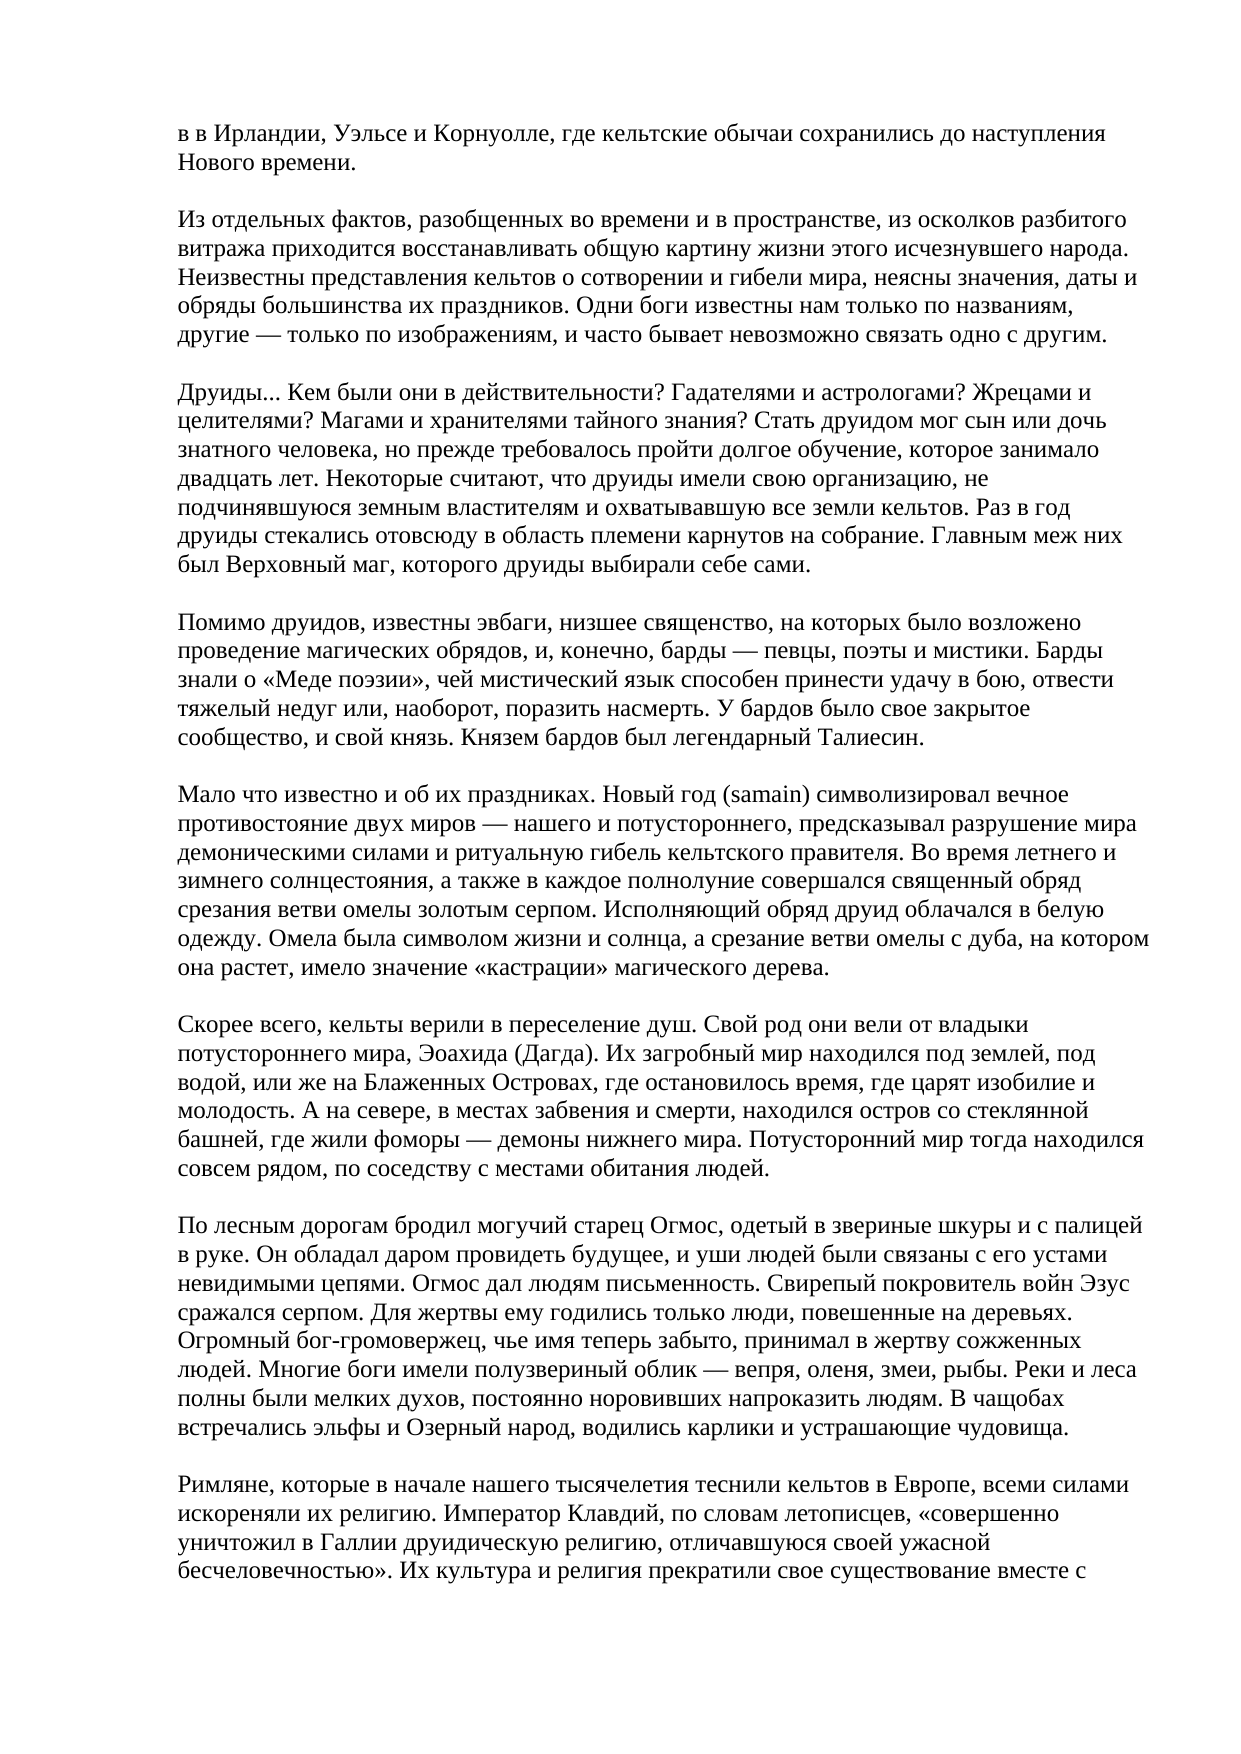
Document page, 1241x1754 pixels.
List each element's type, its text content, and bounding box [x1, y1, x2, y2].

text Скорее всего, кельты верили в переселение душ. Свой род они вели от владыки потустороннего мира, Эоахида (Дагда). Их загробный мир находился под землей, под водой, или же на Блаженных Островах, где остановилось время, где царят изобилие и молодость. А на севере, в местах забвения и смерти, находился остров со стеклянной башней, где жили фоморы — демоны нижнего мира. Потусторонний мир тогда находился совсем рядом, по соседству с местами обитания людей. [177, 1009, 1152, 1182]
text Друиды... Кем были они в действительности? Гадателями и астрологами? Жрецами и целителями? Магами и хранителями тайного знания? Стать друидом мог сын или дочь знатного человека, но прежде требовалось пройти долгое обучение, которое занимало двадцать лет. Некоторые считают, что друиды имели свою организацию, не подчинявшуюся земным властителям и охватывавшую все земли кельтов. Раз в год друиды стекались отовсюду в область племени карнутов на собрание. Главным меж них был Верховный маг, которого друиды выбирали себе сами. [177, 377, 1152, 578]
text Из отдельных фактов, разобщенных во времени и в пространстве, из осколков разбитого витража приходится восстанавливать общую картину жизни этого исчезнувшего народа. Неизвестны представления кельтов о сотворении и гибели мира, неясны значения, даты и обряды большинства их праздников. Одни боги известны нам только по названиям, другие — только по изображениям, и часто бывает невозможно связать одно с другим. [177, 204, 1152, 348]
text Мало что известно и об их праздниках. Новый год (samain) символизировал вечное противостояние двух миров — нашего и потустороннего, предсказывал разрушение мира демоническими силами и ритуальную гибель кельтского правителя. Во время летнего и зимнего солнцестояния, а также в каждое полнолуние совершался священный обряд срезания ветви омелы золотым серпом. Исполняющий обряд друид облачался в белую одежду. Омела была символом жизни и солнца, а срезание ветви омелы с дуба, на котором она растет, имело значение «кастрации» магического дерева. [177, 779, 1152, 981]
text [177, 118, 1152, 176]
text Помимо друидов, известны эвбаги, низшее священство, на которых было возложено проведение магических обрядов, и, конечно, барды — певцы, поэты и мистики. Барды знали о «Меде поэзии», чей мистический язык способен принести удачу в бою, отвести тяжелый недуг или, наоборот, поразить насмерть. У бардов было свое закрытое сообщество, и свой князь. Князем бардов был легендарный Талиесин. [177, 607, 1152, 751]
text По лесным дорогам бродил могучий старец Огмос, одетый в звериные шкуры и с палицей в руке. Он обладал даром провидеть будущее, и уши людей были связаны с его устами невидимыми цепями. Огмос дал людям письменность. Свирепый покровитель войн Эзус сражался серпом. Для жертвы ему годились только люди, повешенные на деревьях. Огромный бог-громовержец, чье имя теперь забыто, принимал в жертву сожженных людей. Многие боги имели полузвериный облик — вепря, оленя, змеи, рыбы. Реки и леса полны были мелких духов, постоянно норовивших напроказить людям. В чащобах встречались эльфы и Озерный народ, водились карлики и устрашающие чудовища. [177, 1211, 1152, 1441]
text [177, 1469, 1152, 1584]
